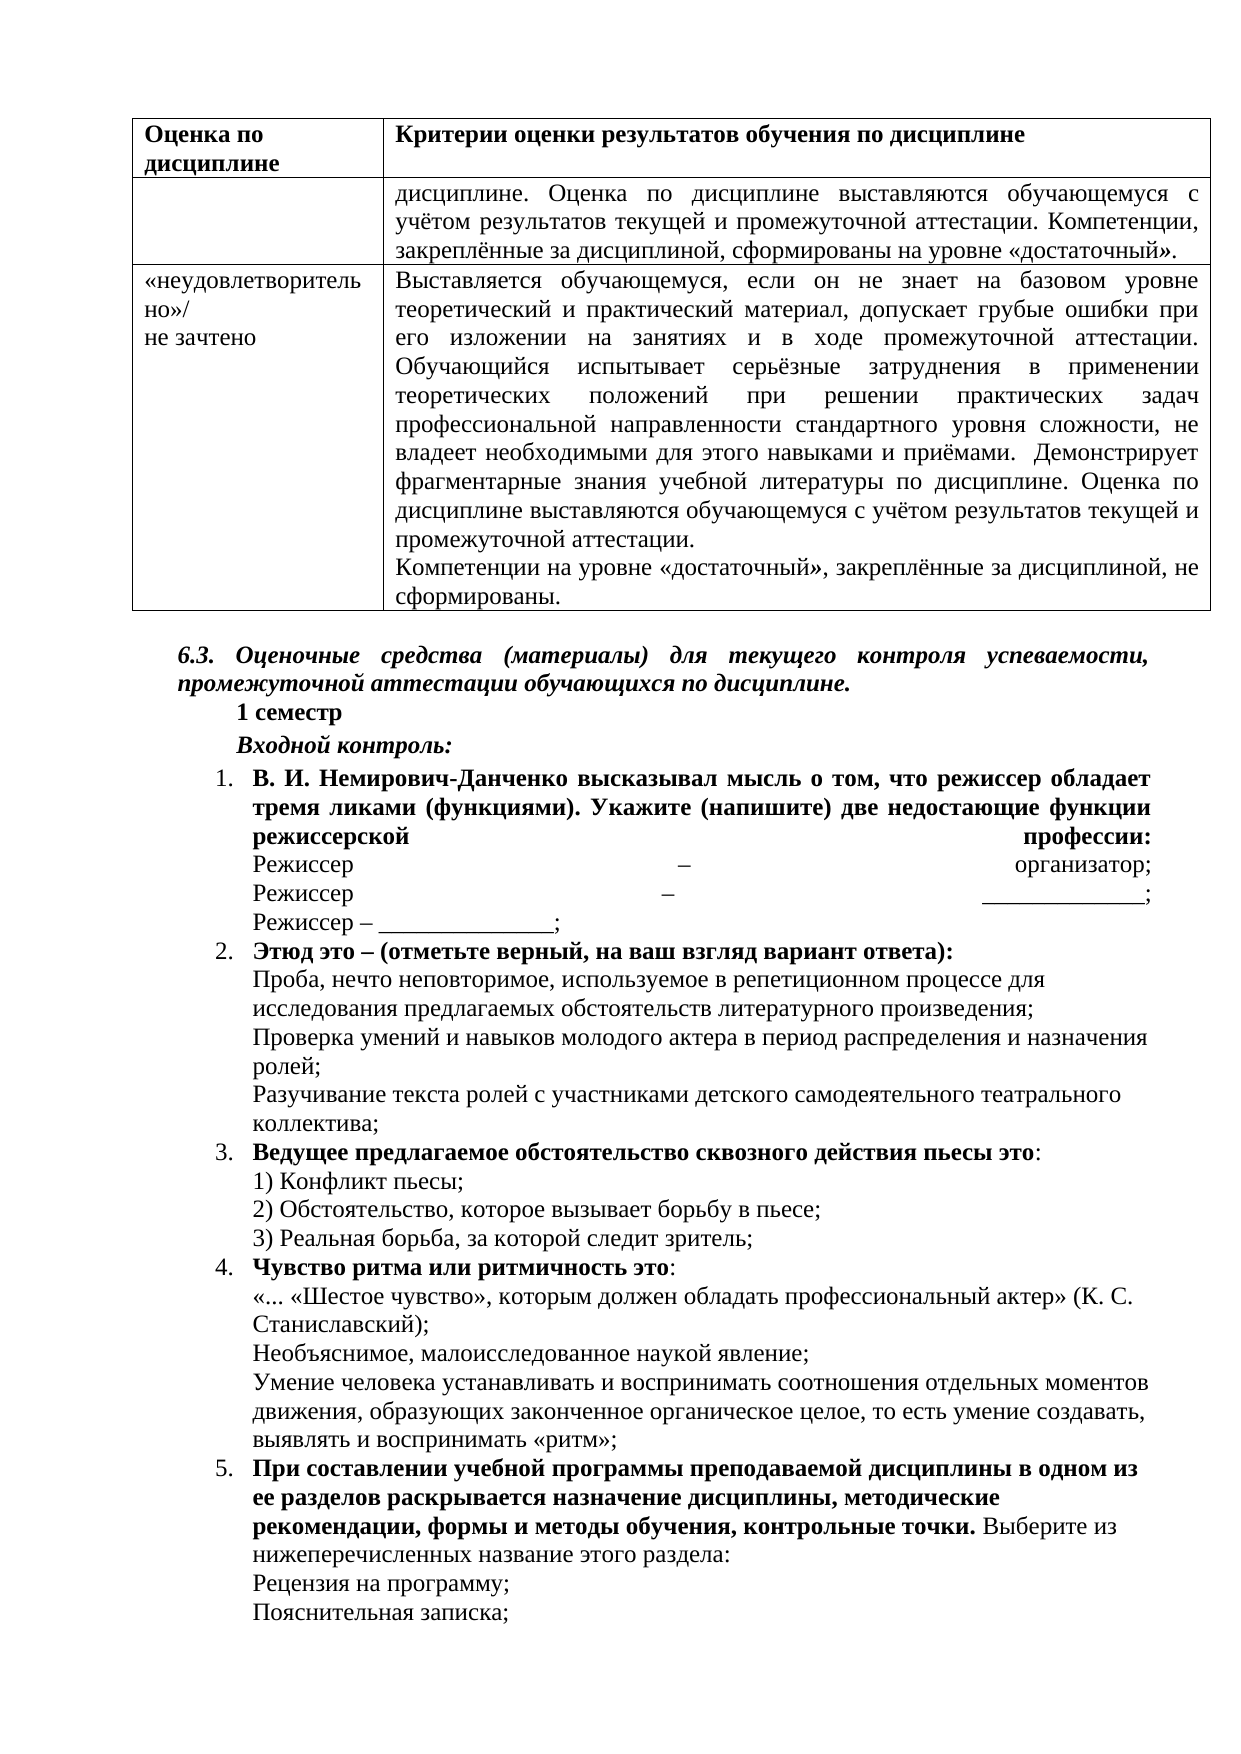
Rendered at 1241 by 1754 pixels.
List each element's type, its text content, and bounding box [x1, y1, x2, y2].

text 1 семестр [177, 697, 1152, 726]
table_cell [384, 178, 1210, 264]
text 6.3. Оценочные средства (материалы) для текущего контроля успеваемости, промежуточной аттестации обучающихся по дисциплине. [177, 640, 1152, 697]
list Чувство ритма или ритмичность это: «... «Шестое чувство», которым должен обладать профессиональный актер» (К. С. Станиславский); Необъяснимое, малоисследованное наукой явление; Умение человека устанавливать и воспринимать соотношения отдельных моментов движения, образующих законченное органическое целое, то есть умение создавать, выявлять и воспринимать «ритм»; [215, 1252, 1152, 1453]
list Ведущее предлагаемое обстоятельство сквозного действия пьесы это: 1) Конфликт пьесы; 2) Обстоятельство, которое вызывает борьбу в пьесе; 3) Реальная борьба, за которой следит зритель; [215, 1137, 1152, 1252]
table_cell Выставляется обучающемуся, если он не знает на базовом уровне теоретический и практический материал, допускает грубые ошибки при его изложении на занятиях и в ходе промежуточной аттестации. Обучающийся испытывает серьёзные затруднения в применении теоретических положений при решении практических задач профессиональной направленности стандартного уровня сложности, не владеет необходимыми для этого навыками и приёмами. Демонстрирует фрагментарные знания учебной литературы по дисциплине. Оценка по дисциплине выставляются обучающемуся с учётом результатов текущей и промежуточной аттестации. Компетенции на уровне «достаточный», закреплённые за дисциплиной, не сформированы. [384, 265, 1210, 610]
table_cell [133, 178, 383, 264]
list В. И. Немирович-Данченко высказывал мысль о том, что режиссер обладает тремя ликами (функциями). Укажите (напишите) две недостающие функции режиссерской профессии: Режиссер – организатор; Режиссер – _____________; Режиссер – ______________; [215, 763, 1152, 936]
text Входной контроль: [177, 730, 1152, 759]
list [215, 1453, 1152, 1626]
list Этюд это – (отметьте верный, на ваш взгляд вариант ответа): Проба, нечто неповторимое, используемое в репетиционном процессе для исследования предлагаемых обстоятельств литературного произведения; Проверка умений и навыков молодого актера в период распределения и назначения ролей; Разучивание текста ролей с участниками детского самодеятельного театрального коллектива; [215, 936, 1152, 1137]
table_header Критерии оценки результатов обучения по дисциплине [384, 119, 1210, 177]
table_cell «неудовлетворительно»/ не зачтено [133, 265, 383, 610]
table_header Оценка по дисциплине [133, 119, 383, 177]
